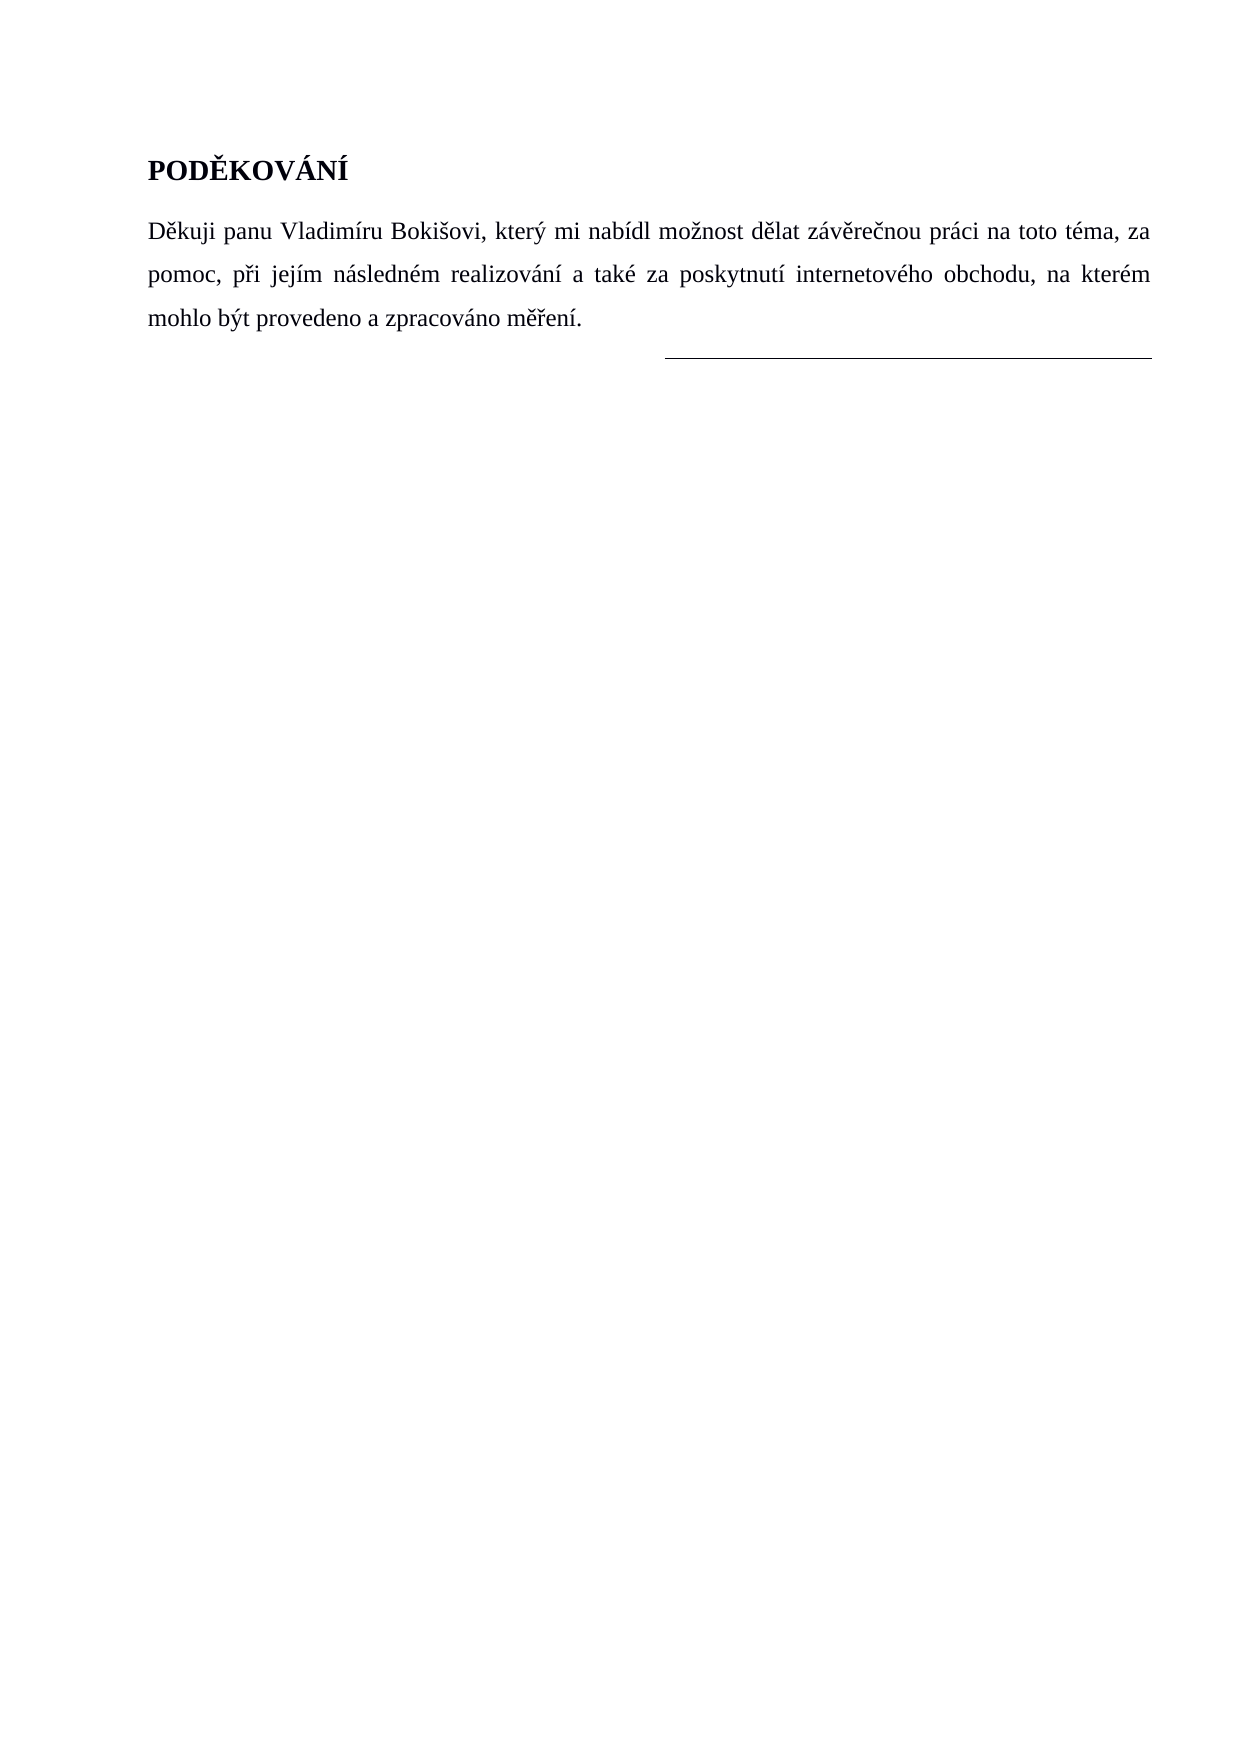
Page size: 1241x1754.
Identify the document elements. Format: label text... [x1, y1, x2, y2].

text Děkuji panu Vladimíru Bokišovi, který mi nabídl možnost dělat závěrečnou práci na toto téma, za pomoc, při jejím následném realizování a také za poskytnutí internetového obchodu, na kterém mohlo být provedeno a zpracováno měření. [148, 216, 1152, 331]
text Poděkování [148, 153, 1152, 187]
